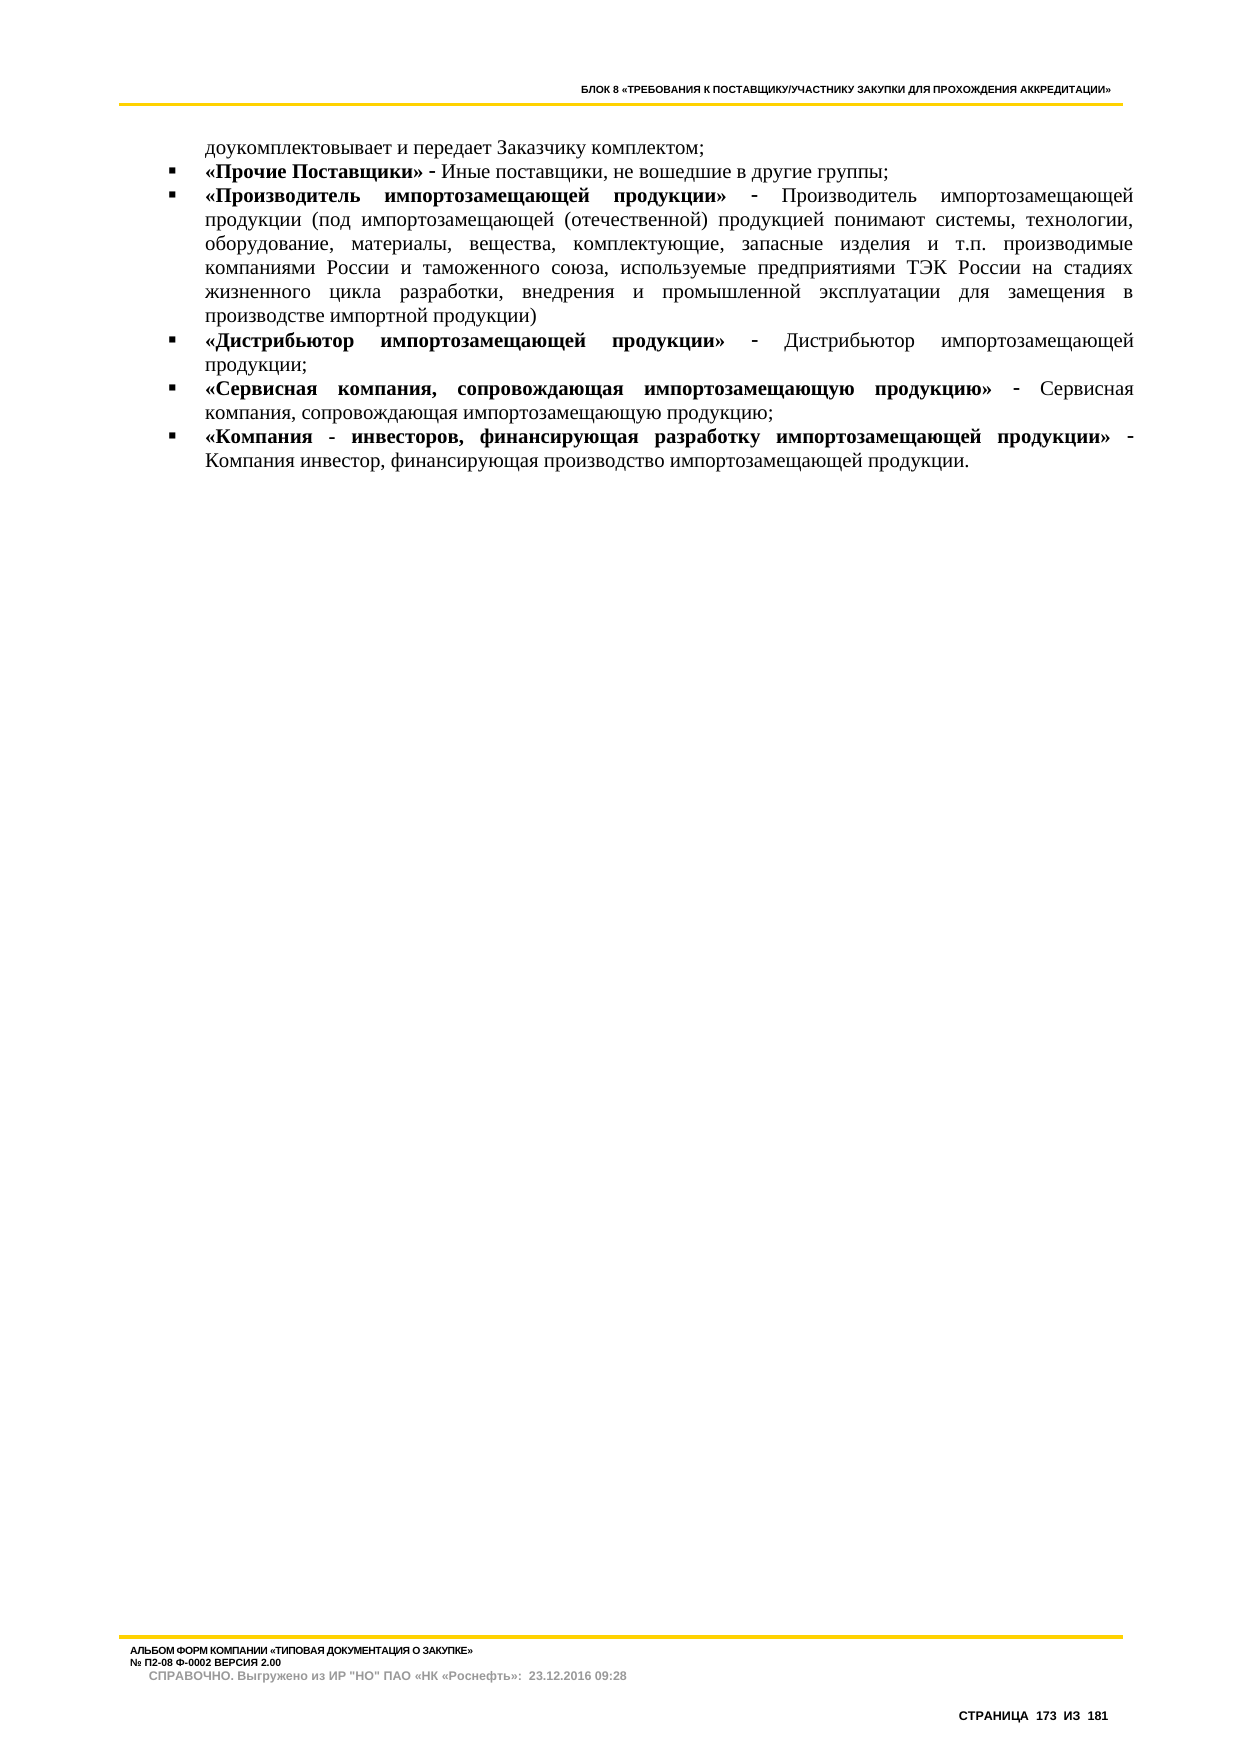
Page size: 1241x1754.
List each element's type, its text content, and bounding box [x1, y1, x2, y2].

list «Дистрибьютор импортозамещающей продукции» Дистрибьютор импортозамещающей продукции; [167, 327, 1134, 376]
list «Сервисная компания, сопровождающая импортозамещающую продукцию» Сервисная компания, сопровождающая импортозамещающую продукцию; [167, 376, 1134, 424]
list «Компания - инвесторов, финансирующая разработку импортозамещающей продукции» Компания инвестор, финансирующая производство импортозамещающей продукции. [167, 424, 1134, 472]
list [167, 135, 1134, 159]
list «Прочие Поставщики» Иные поставщики, не вошедшие в другие группы; [167, 159, 1134, 183]
list «Производитель импортозамещающей продукции» Производитель импортозамещающей продукции (под импортозамещающей (отечественной) продукцией понимают системы, технологии, оборудование, материалы, вещества, комплектующие, запасные изделия и т.п. производимые компаниями России и таможенного союза, используемые предприятиями ТЭК России на стадиях жизненного цикла разработки, внедрения и промышленной эксплуатации для замещения в производстве импортной продукции) [167, 183, 1134, 327]
